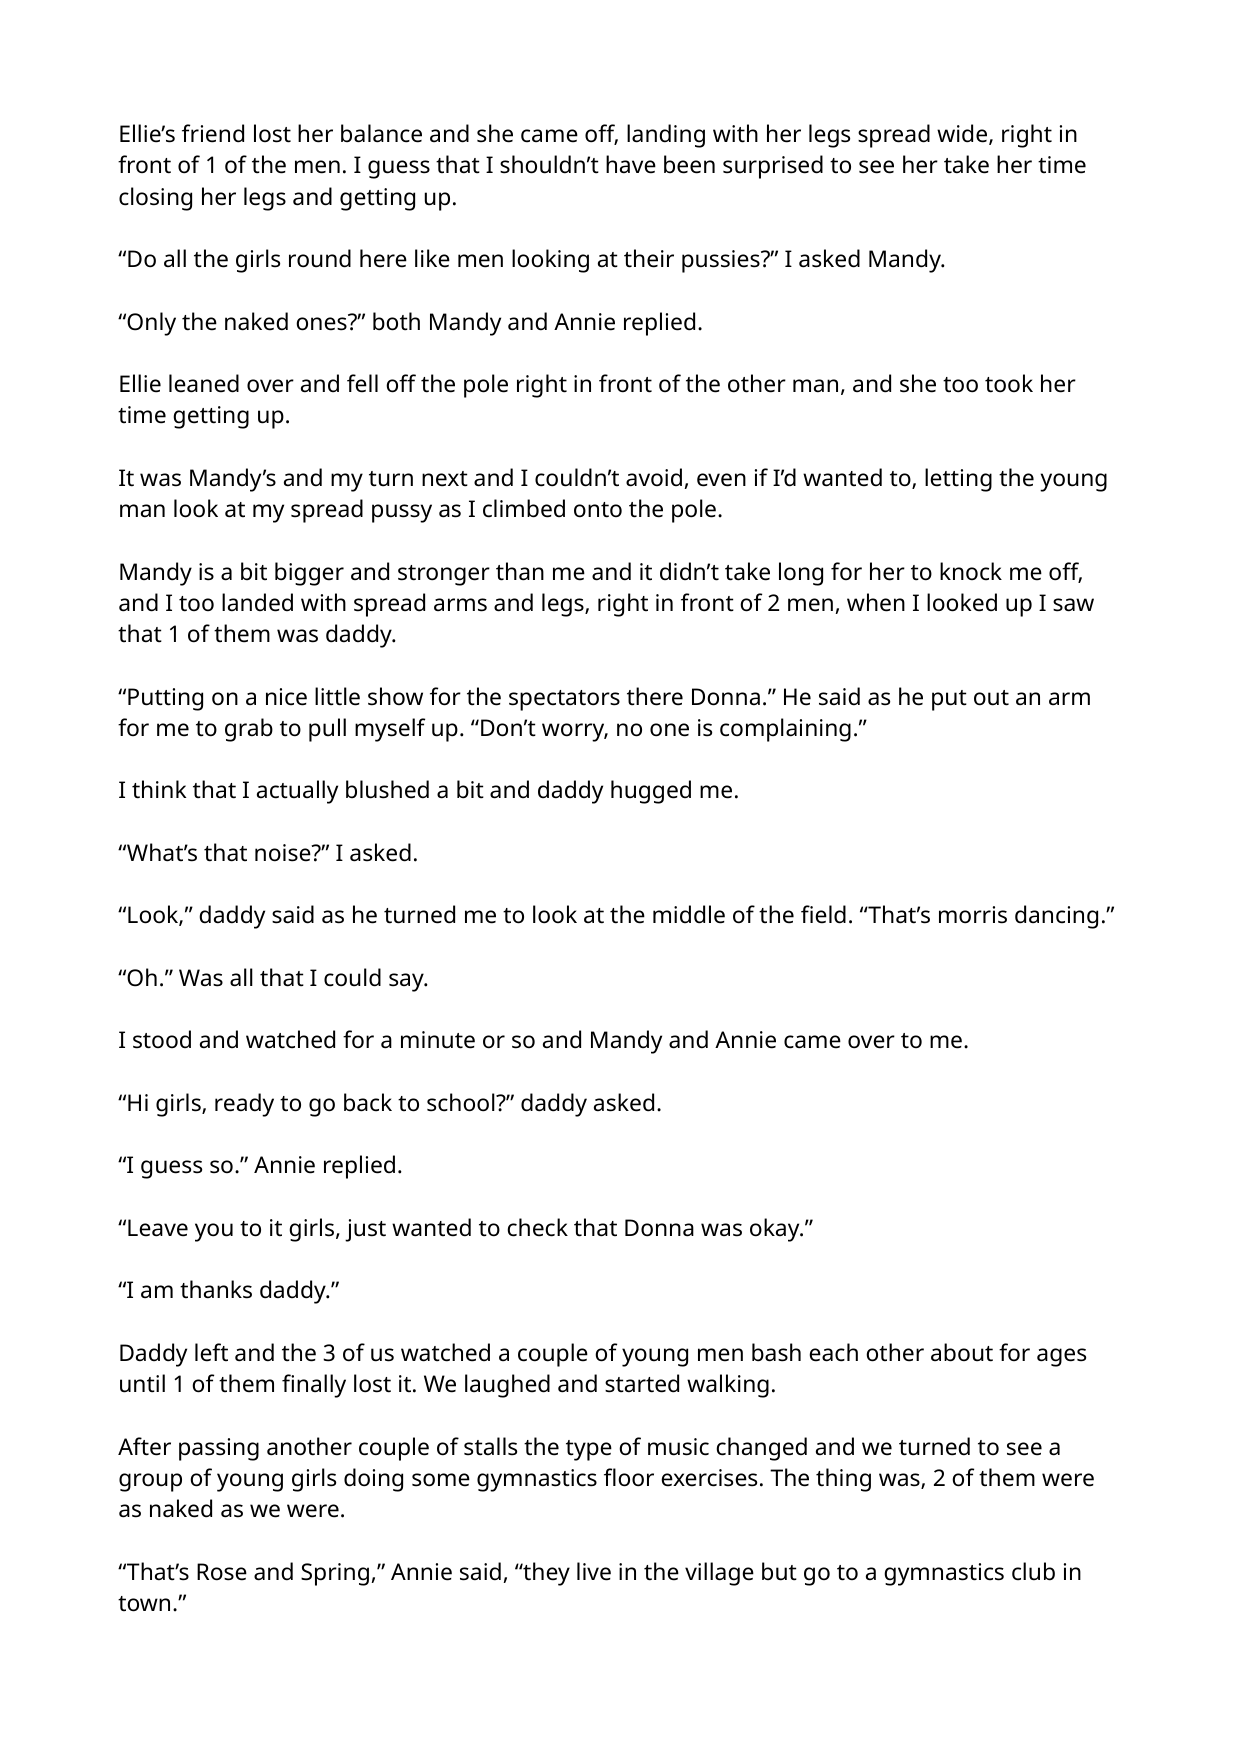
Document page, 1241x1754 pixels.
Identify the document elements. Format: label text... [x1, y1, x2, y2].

text “Leave you to it girls, just wanted to check that Donna was okay.” [118, 1212, 1122, 1243]
text I stood and watched for a minute or so and Mandy and Annie came over to me. [118, 1024, 1122, 1056]
text After passing another couple of stalls the type of music changed and we turned to see a group of young girls doing some gymnastics floor exercises. The thing was, 2 of them were as naked as we were. [118, 1431, 1122, 1524]
text Mandy is a bit bigger and stronger than me and it didn’t take long for her to knock me off, and I too landed with spread arms and legs, right in front of 2 men, when I looked up I saw that 1 of them was daddy. [118, 556, 1122, 649]
text “That’s Rose and Spring,” Annie said, “they live in the village but go to a gymnastics club in town.” [118, 1556, 1122, 1618]
text Daddy left and the 3 of us watched a couple of young men bash each other about for ages until 1 of them finally lost it. We laughed and started walking. [118, 1337, 1122, 1399]
text Ellie leaned over and fell off the pole right in front of the other man, and she too took her time getting up. [118, 368, 1122, 431]
text I think that I actually blushed a bit and daddy hugged me. [118, 774, 1122, 806]
text “Do all the girls round here like men looking at their pussies?” I asked Mandy. [118, 243, 1122, 274]
text “What’s that noise?” I asked. [118, 837, 1122, 868]
text It was Mandy’s and my turn next and I couldn’t avoid, even if I’d wanted to, letting the young man look at my spread pussy as I climbed onto the pole. [118, 462, 1122, 524]
text Ellie’s friend lost her balance and she came off, landing with her legs spread wide, right in front of 1 of the men. I guess that I shouldn’t have been surprised to see her take her time closing her legs and getting up. [118, 118, 1122, 212]
text “Only the naked ones?” both Mandy and Annie replied. [118, 306, 1122, 337]
text “Look,” daddy said as he turned me to look at the middle of the field. “That’s morris dancing.” [118, 899, 1122, 931]
text “Hi girls, ready to go back to school?” daddy asked. [118, 1087, 1122, 1118]
text “Oh.” Was all that I could say. [118, 962, 1122, 993]
text “I am thanks daddy.” [118, 1274, 1122, 1306]
text “I guess so.” Annie replied. [118, 1149, 1122, 1181]
text “Putting on a nice little show for the spectators there Donna.” He said as he put out an arm for me to grab to pull myself up. “Don’t worry, no one is complaining.” [118, 681, 1122, 743]
